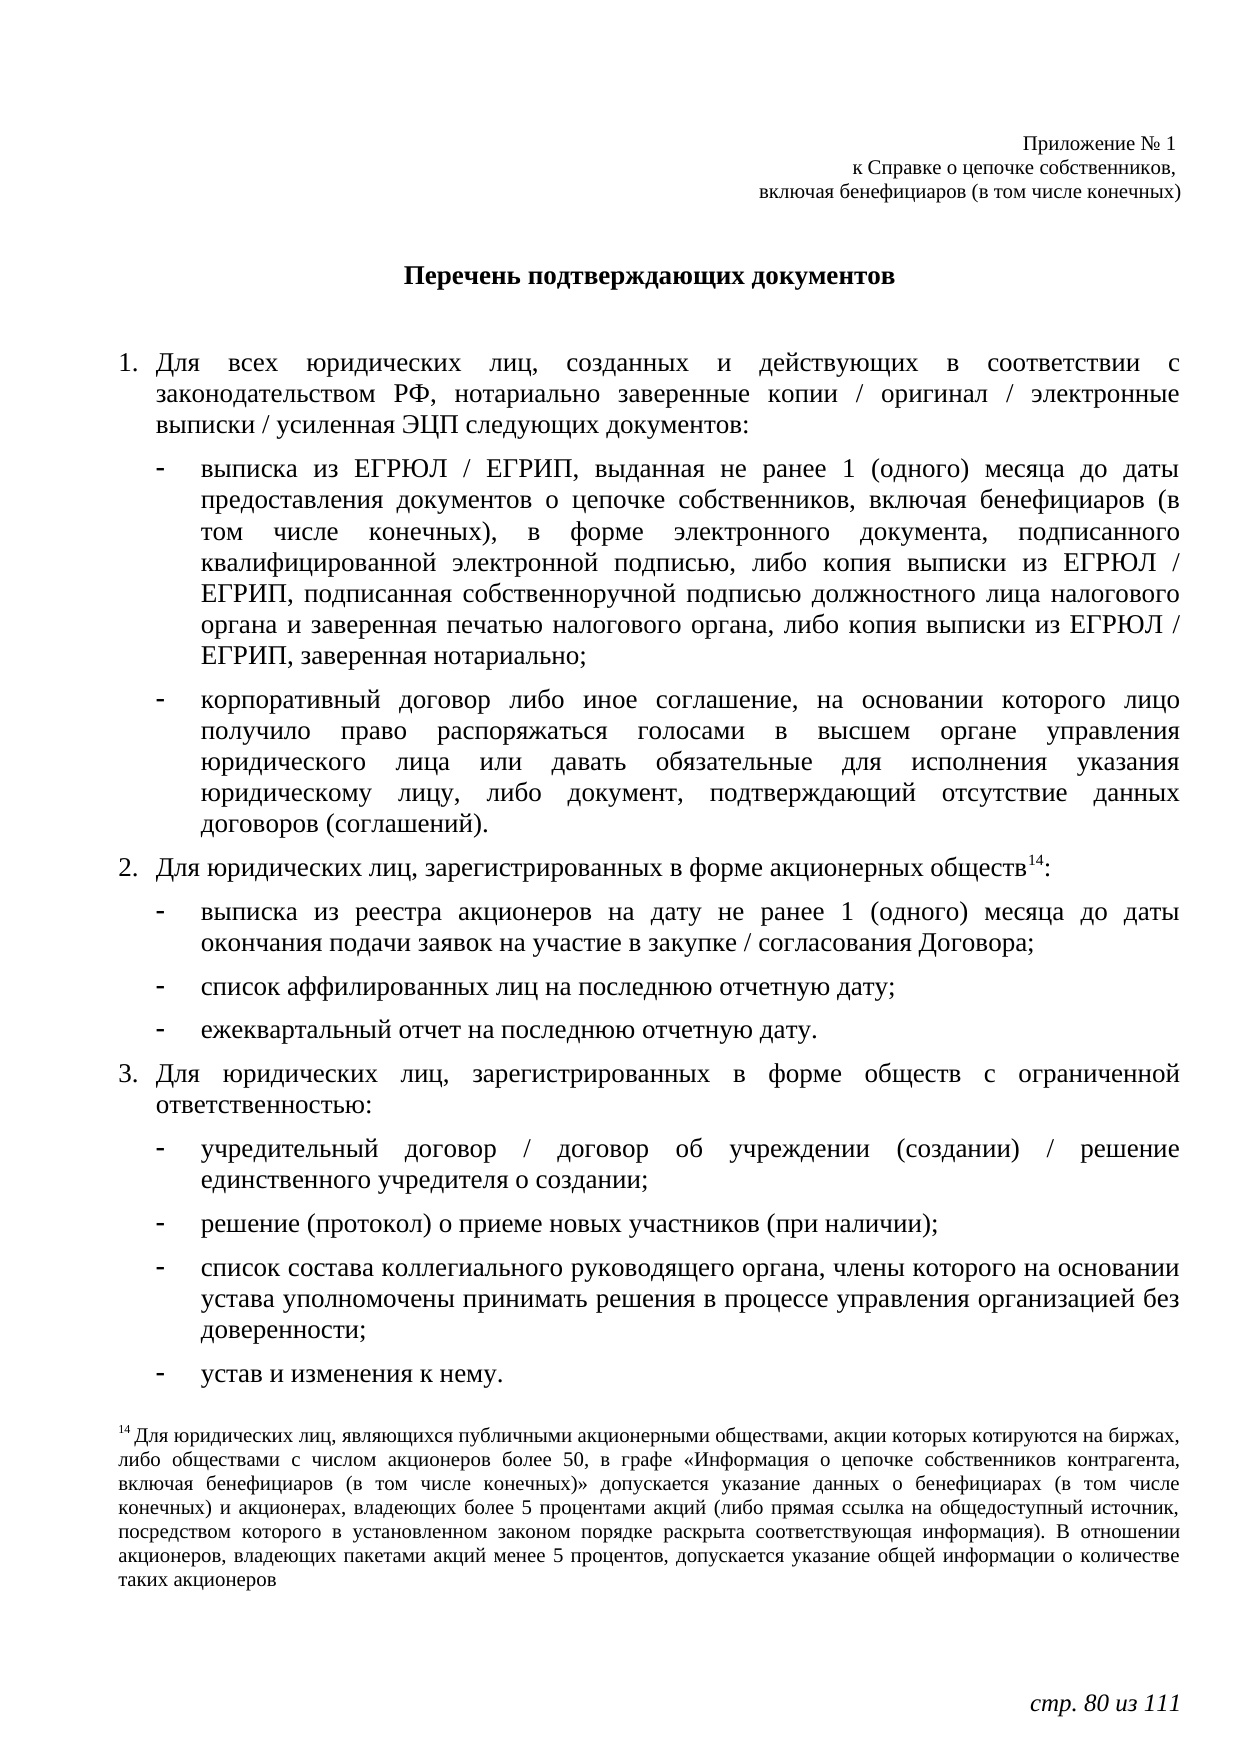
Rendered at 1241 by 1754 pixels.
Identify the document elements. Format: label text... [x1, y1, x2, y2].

list список аффилированных лиц на последнюю отчетную дату; [156, 970, 1181, 1001]
list корпоративный договор либо иное соглашение, на основании которого лицо получило право распоряжаться голосами в высшем органе управления юридического лица или давать обязательные для исполнения указания юридическому лицу, либо документ, подтверждающий отсутствие данных договоров (соглашений). [156, 683, 1181, 839]
list Для юридических лиц, зарегистрированных в форме обществ с ограниченной ответственностью: [118, 1057, 1181, 1119]
list выписка из реестра акционеров на дату не ранее 1 (одного) месяца до даты окончания подачи заявок на участие в закупке / согласования Договора; [156, 895, 1181, 957]
list ежеквартальный отчет на последнюю отчетную дату. [156, 1013, 1181, 1045]
list учредительный договор / договор об учреждении (создании) / решение единственного учредителя о создании; [156, 1132, 1181, 1194]
list Для юридических лиц, зарегистрированных в форме акционерных обществ: [118, 851, 1181, 882]
list решение (протокол) о приеме новых участников (при наличии); [156, 1207, 1181, 1238]
text Перечень подтверждающих документов [118, 259, 1181, 290]
list Для всех юридических лиц, созданных и действующих в соответствии с законодательством РФ, нотариально заверенные копии / оригинал / электронные выписки / усиленная ЭЦП следующих документов: [118, 346, 1181, 440]
list устав и изменения к нему. [156, 1357, 1181, 1388]
list выписка из ЕГРЮЛ / ЕГРИП, выданная не ранее 1 (одного) месяца до даты предоставления документов о цепочке собственников, включая бенефициаров (в том числе конечных), в форме электронного документа, подписанного квалифицированной электронной подписью, либо копия выписки из ЕГРЮЛ / ЕГРИП, подписанная собственноручной подписью должностного лица налогового органа и заверенная печатью налогового органа, либо копия выписки из ЕГРЮЛ / ЕГРИП, заверенная нотариально; [156, 452, 1181, 670]
text Приложение № 1 к Справке о цепочке собственников, включая бенефициаров (в том числе конечных) [118, 131, 1181, 203]
